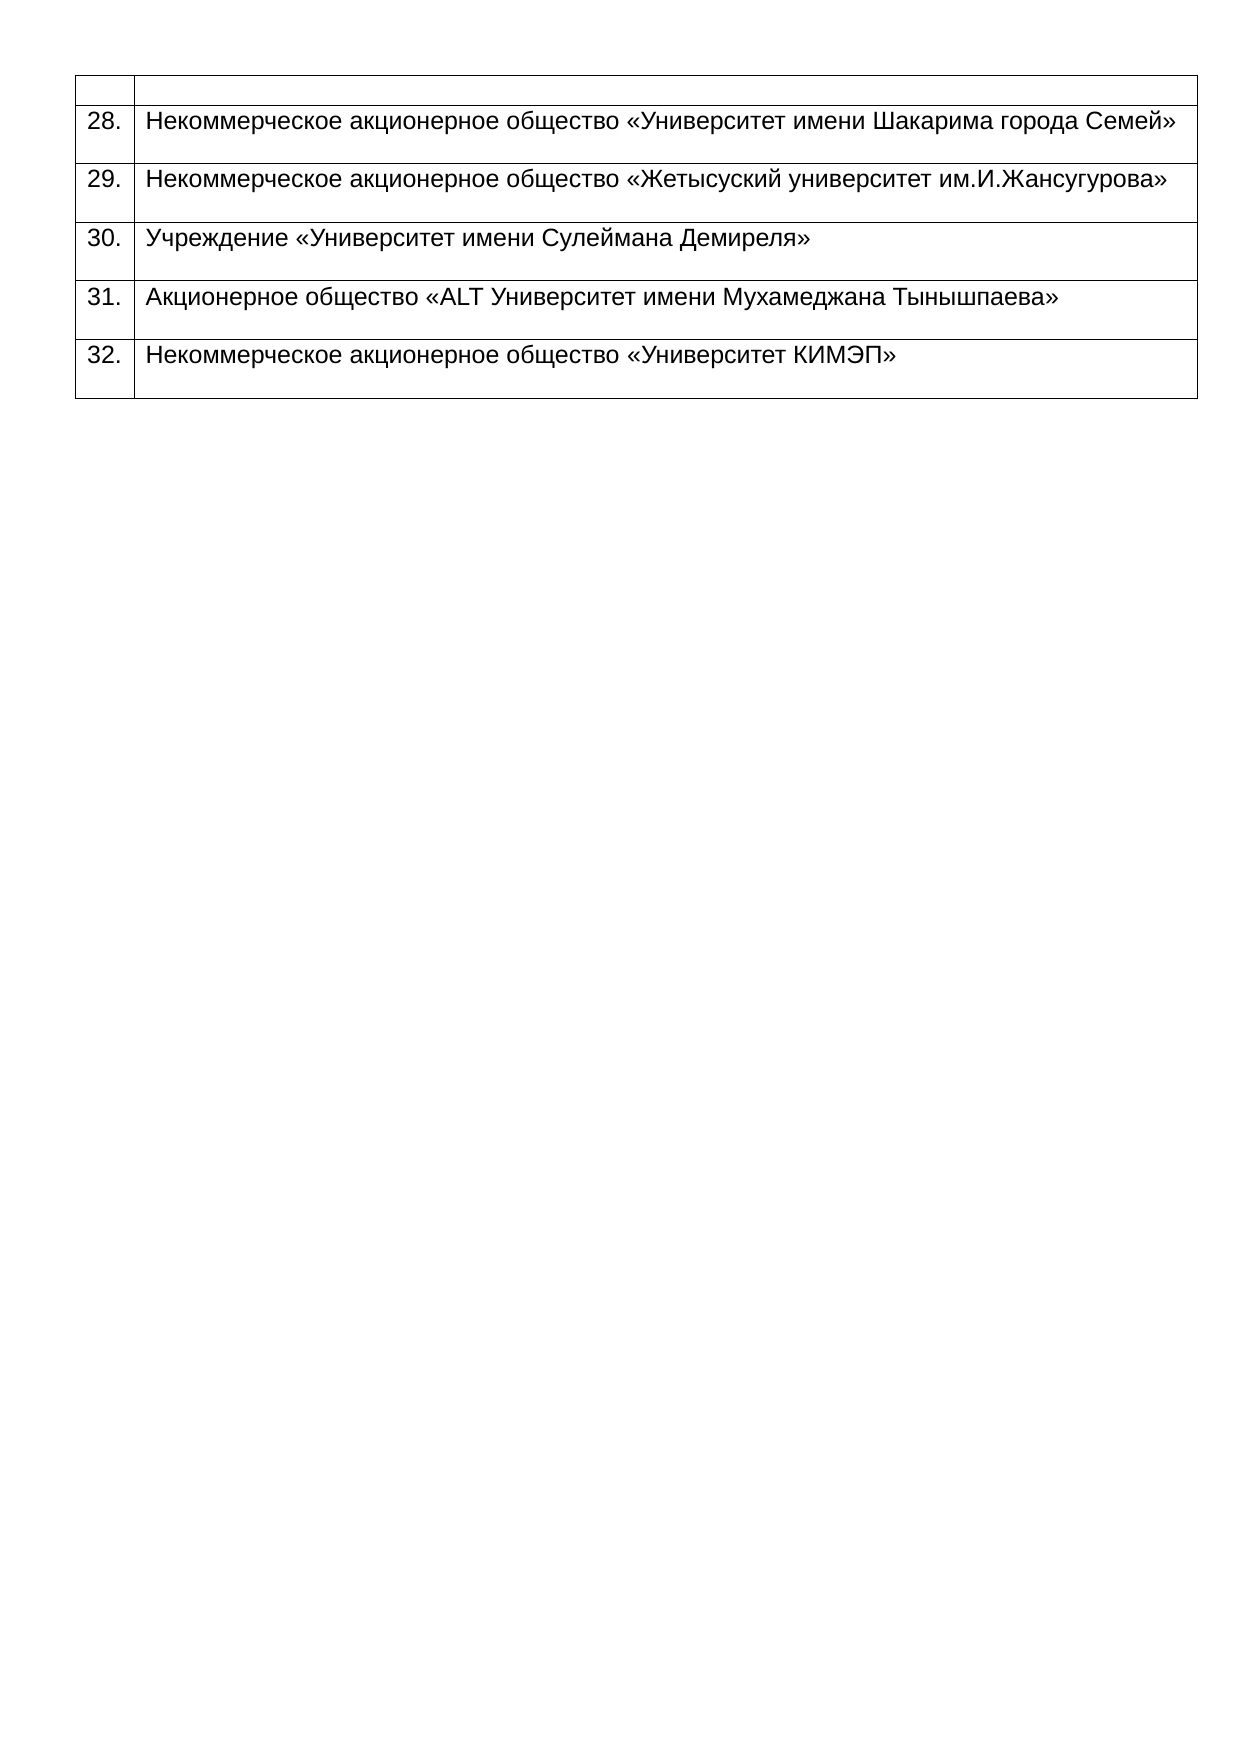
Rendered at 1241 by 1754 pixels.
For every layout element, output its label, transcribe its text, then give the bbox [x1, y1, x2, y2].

table_cell Учреждение «Университет имени Сулеймана Демиреля» [135, 223, 1197, 280]
table_cell [76, 340, 134, 397]
table_cell [76, 223, 134, 280]
table_cell Некоммерческое акционерное общество «Жетысуский университет им.И.Жансугурова» [135, 164, 1197, 222]
table_cell [76, 281, 134, 339]
table_cell Некоммерческое акционерное общество «Университет имени Шакарима города Семей» [135, 106, 1197, 163]
table_cell [76, 76, 134, 105]
table_cell Некоммерческое акционерное общество «Университет КИМЭП» [135, 340, 1197, 397]
table_cell Акционерное общество «ALT Университет имени Мухамеджана Тынышпаева» [135, 281, 1197, 339]
table_cell [76, 164, 134, 222]
table_cell [76, 106, 134, 163]
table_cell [135, 76, 1197, 105]
